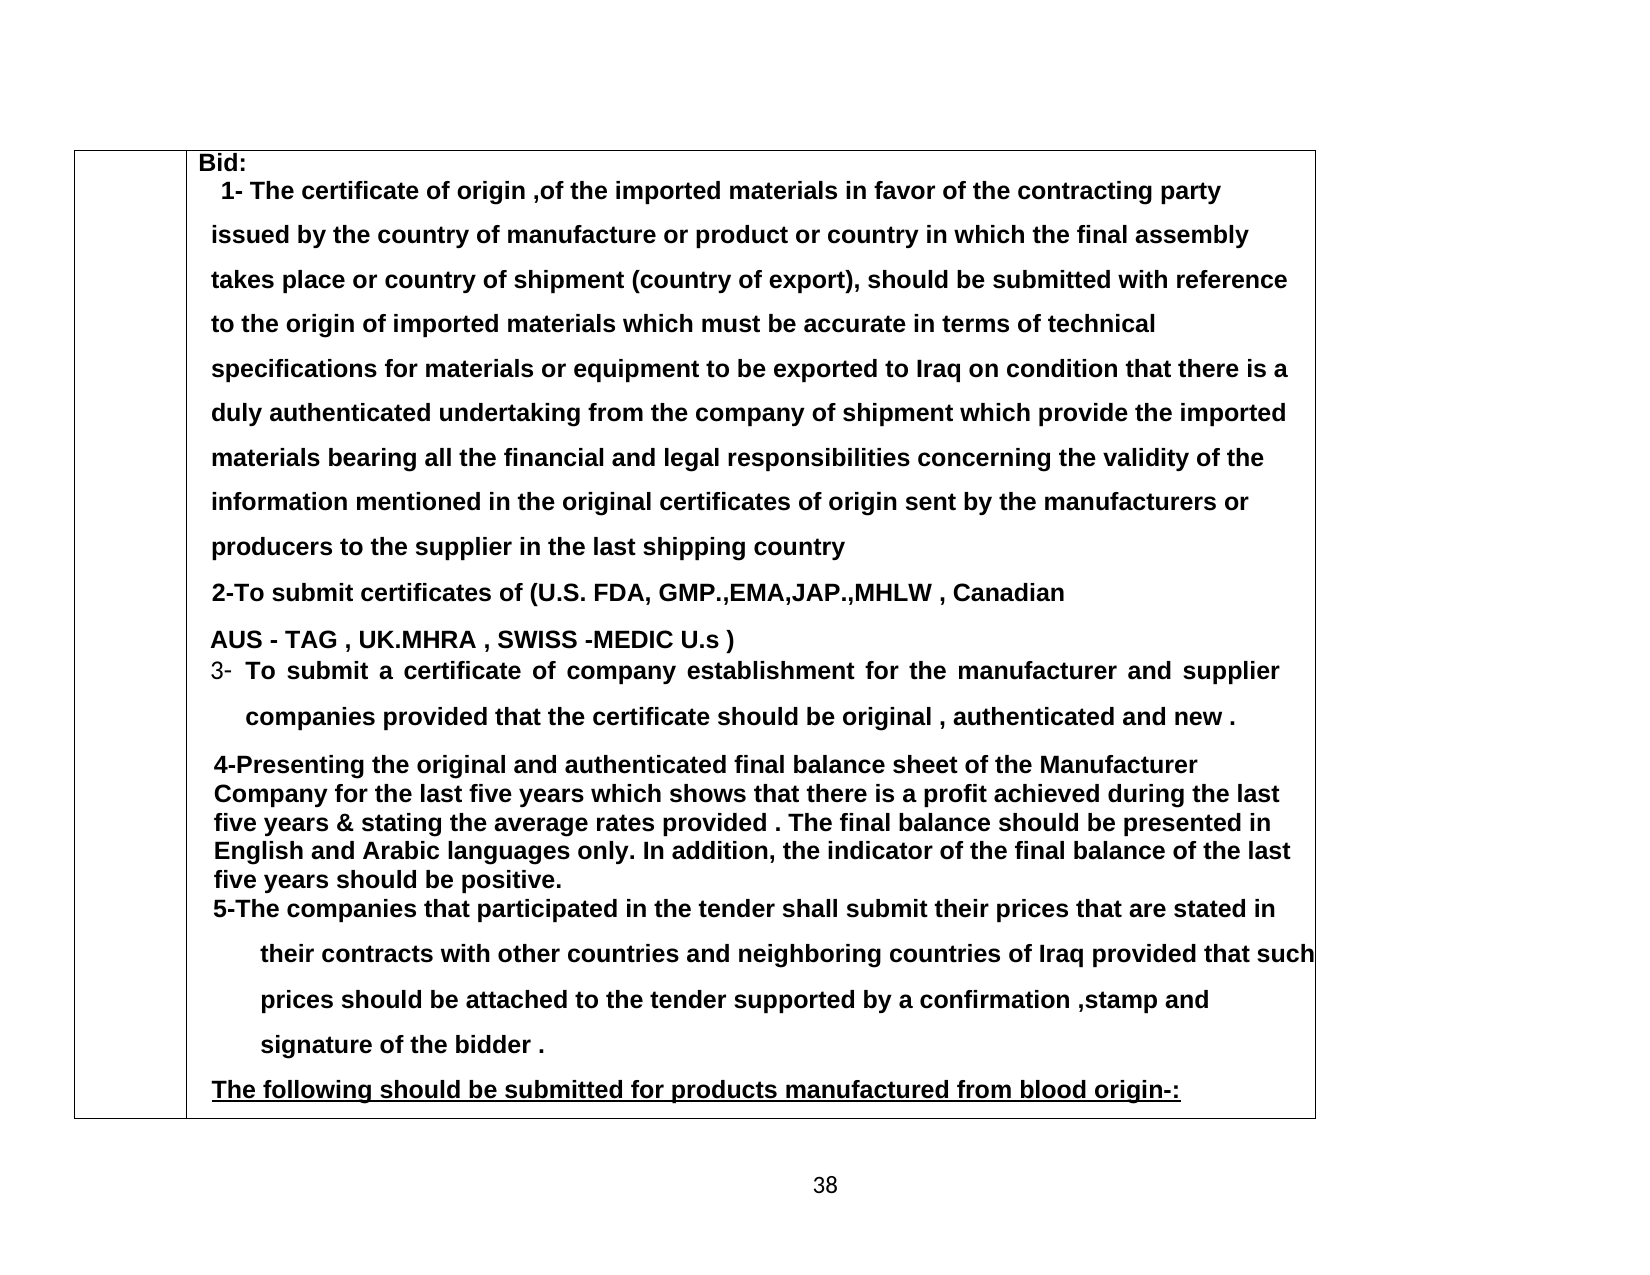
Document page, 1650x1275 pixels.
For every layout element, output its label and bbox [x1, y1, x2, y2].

table_cell [187, 151, 1315, 1118]
table_cell [75, 151, 186, 1118]
